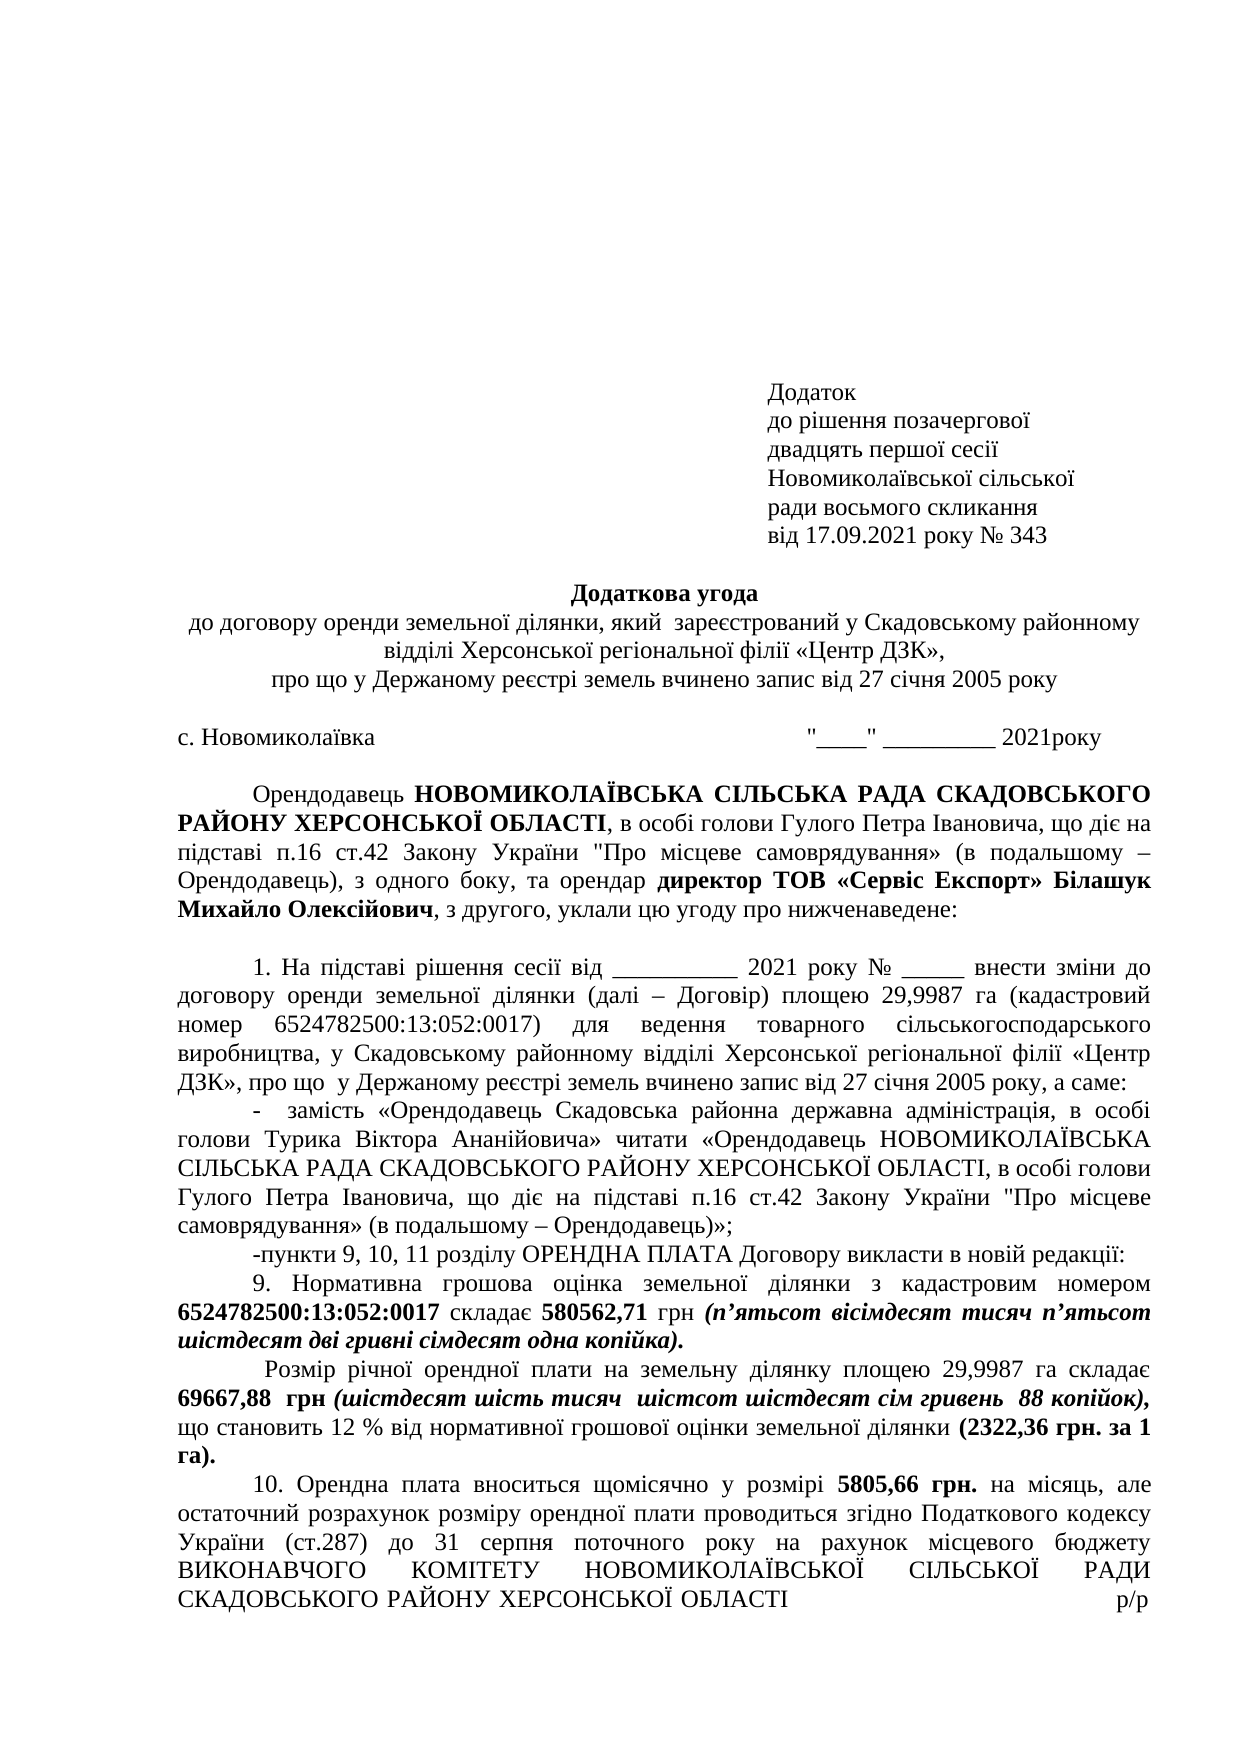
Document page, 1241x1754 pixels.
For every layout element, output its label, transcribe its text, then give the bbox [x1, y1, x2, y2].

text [177, 1469, 1152, 1613]
text 9. Нормативна грошова оцінка земельної ділянки з кадастровим номером 6524782500:13:052:0017 складає 580562,71 грн (пʼятьсот вісімдесят тисяч пʼятьсот шістдесят дві гривні сімдесят одна копійка). [177, 1268, 1152, 1354]
text до договору оренди земельної ділянки, який зареєстрований у Скадовському районному відділі Херсонської регіональної філії «Центр ДЗК», [177, 607, 1152, 664]
text -пункти 9, 10, 11 розділу ОРЕНДНА ПЛАТА Договору викласти в новій редакції: [177, 1239, 1152, 1268]
text Розмір річної орендної плати на земельну ділянку площею 29,9987 га складає 69667,88 грн (шістдесят шість тисяч шістсот шістдесят сім гривень 88 копійок), що становить 12 % від нормативної грошової оцінки земельної ділянки (2322,36 грн. за 1 га). [177, 1354, 1152, 1469]
text - замість «Орендодавець Скадовська районна державна адміністрація, в особі голови Турика Віктора Ананійовича» читати «Орендодавець НОВОМИКОЛАЇВСЬКА СІЛЬСЬКА РАДА СКАДОВСЬКОГО РАЙОНУ ХЕРСОНСЬКОЇ ОБЛАСТІ, в особі голови Гулого Петра Івановича, що діє на підставі п.16 ст.42 Закону України "Про місцеве самоврядування» (в подальшому – Орендодавець)»; [177, 1096, 1152, 1239]
text до рішення позачергової двадцять першої сесії Новомиколаївської сільської ради восьмого скликання від 17.09.2021 року № 343 [177, 406, 1181, 549]
text Додаткова угода [177, 578, 1152, 607]
text Орендодавець НОВОМИКОЛАЇВСЬКА СІЛЬСЬКА РАДА СКАДОВСЬКОГО РАЙОНУ ХЕРСОНСЬКОЇ ОБЛАСТІ, в особі голови Гулого Петра Івановича, що діє на підставі п.16 ст.42 Закону України "Про місцеве самоврядування» (в подальшому – Орендодавець), з одного боку, та орендар директор ТОВ «Сервіс Експорт» Білашук Михайло Олексійович, з другого, уклали цю угоду про нижченаведене: [177, 779, 1152, 923]
text с. Новомиколаївка "____" _________ 2021року [177, 722, 1152, 751]
text 1. На підставі рішення сесії від __________ 2021 року № _____ внести зміни до договору оренди земельної ділянки (далі – Договір) площею 29,9987 га (кадастровий номер 6524782500:13:052:0017) для ведення товарного сільськогосподарського виробництва, у Скадовському районному відділі Херсонської регіональної філії «Центр ДЗК», про що у Держаному реєстрі земель вчинено запис від 27 січня 2005 року, а саме: [177, 952, 1152, 1096]
text Додаток [738, 377, 1181, 406]
text про що у Держаному реєстрі земель вчинено запис від 27 січня 2005 року [177, 664, 1152, 693]
